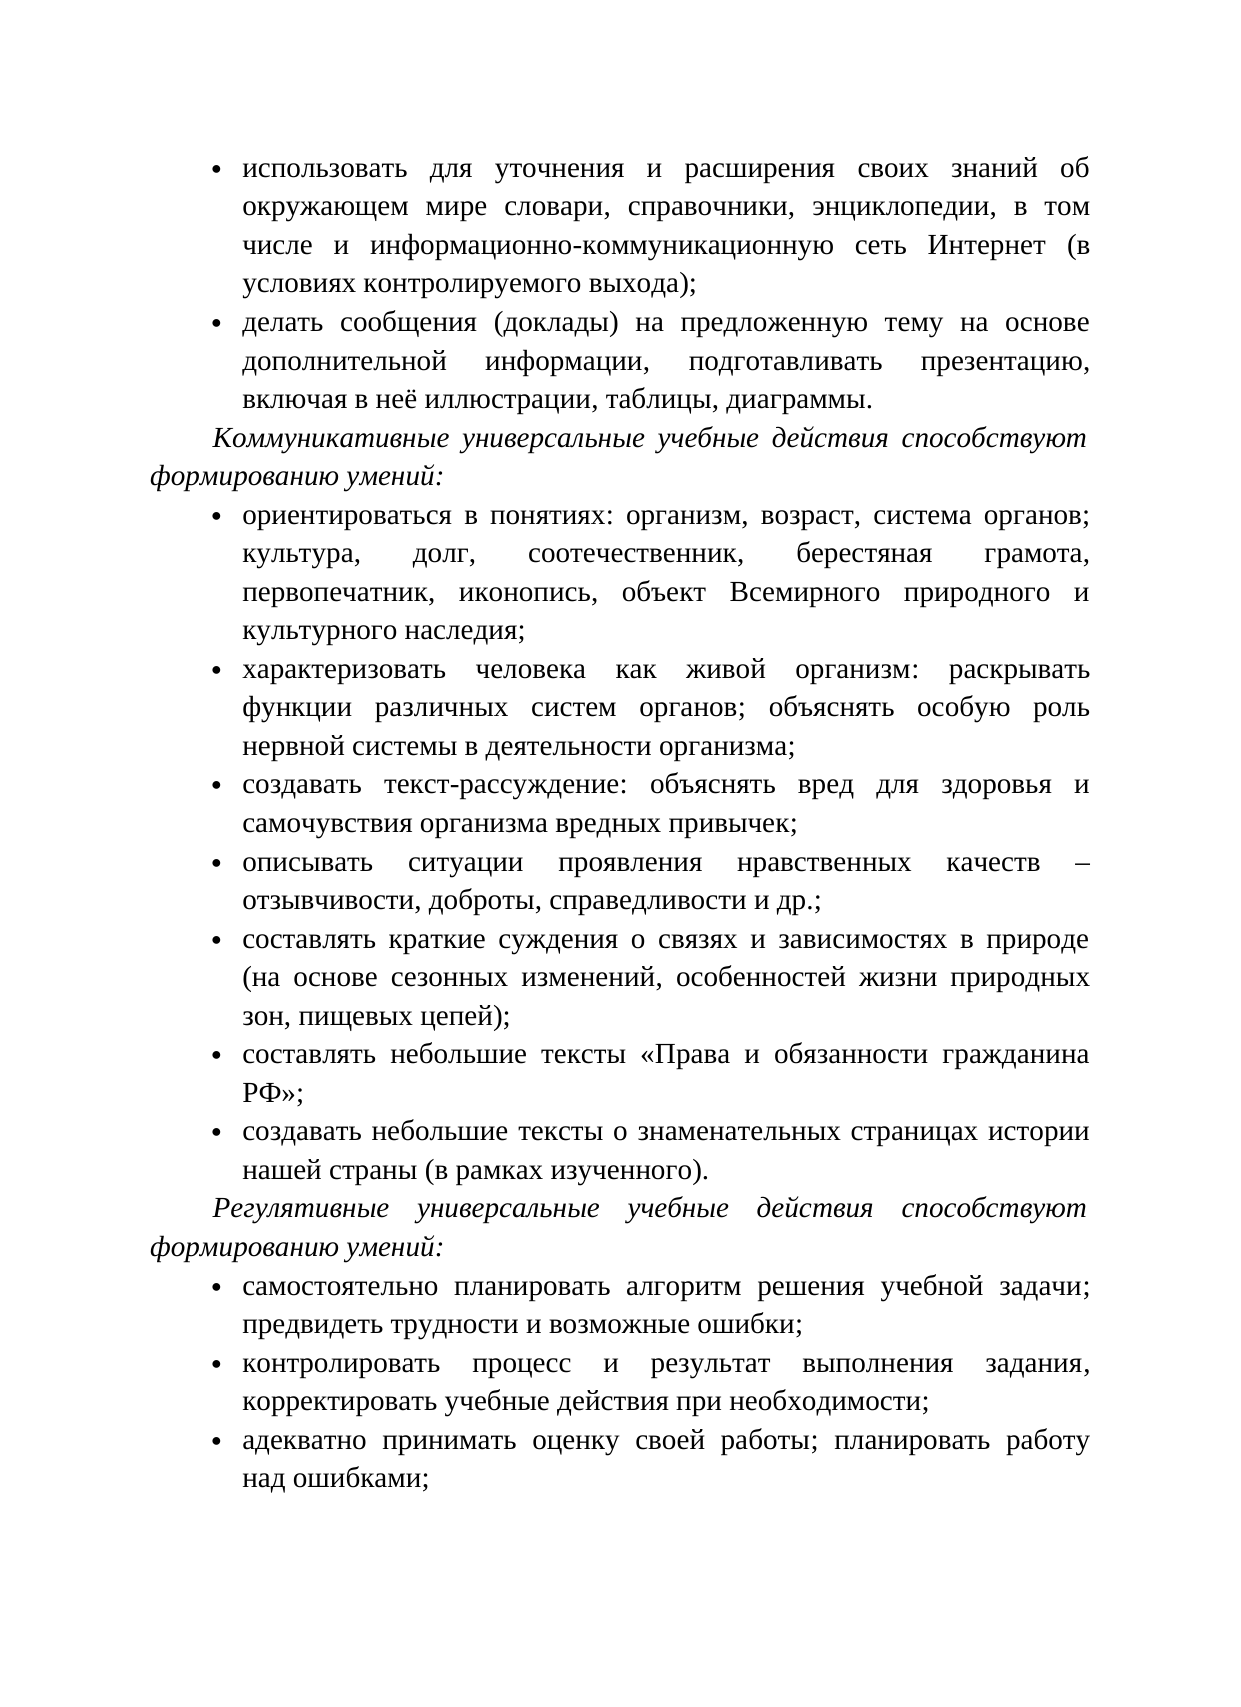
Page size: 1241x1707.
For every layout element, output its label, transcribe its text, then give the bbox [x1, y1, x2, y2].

list самостоятельно планировать алгоритм решения учебной задачи; предвидеть трудности и возможные ошибки; [212, 1268, 1090, 1340]
text Коммуникативные универсальные учебные действия способствуют формированию умений: [150, 420, 1090, 492]
list использовать для уточнения и расширения своих знаний об окружающем мире словари, справочники, энциклопедии, в том числе и информационно-коммуникационную сеть Интернет (в условиях контролируемого выхода); [212, 150, 1090, 299]
list составлять небольшие тексты «Права и обязанности гражданина РФ»; [212, 1036, 1090, 1108]
list создавать небольшие тексты о знаменательных страницах истории нашей страны (в рамках изученного). [212, 1113, 1090, 1186]
list составлять краткие суждения о связях и зависимостях в природе (на основе сезонных изменений, особенностей жизни природных зон, пищевых цепей); [212, 921, 1090, 1031]
list характеризовать человека как живой организм: раскрывать функции различных систем органов; объяснять особую роль нервной системы в деятельности организма; [212, 651, 1090, 762]
list описывать ситуации проявления нравственных качеств – отзывчивости, доброты, справедливости и др.; [212, 844, 1090, 916]
text Регулятивные универсальные учебные действия способствуют формированию умений: [150, 1191, 1090, 1263]
list ориентироваться в понятиях: организм, возраст, система органов; культура, долг, соотечественник, берестяная грамота, первопечатник, иконопись, объект Всемирного природного и культурного наследия; [212, 497, 1090, 646]
list адекватно принимать оценку своей работы; планировать работу над ошибками; [212, 1422, 1090, 1494]
list контролировать процесс и результат выполнения задания, корректировать учебные действия при необходимости; [212, 1345, 1090, 1417]
list создавать текст-рассуждение: объяснять вред для здоровья и самочувствия организма вредных привычек; [212, 767, 1090, 839]
list делать сообщения (доклады) на предложенную тему на основе дополнительной информации, подготавливать презентацию, включая в неё иллюстрации, таблицы, диаграммы. [212, 304, 1090, 415]
